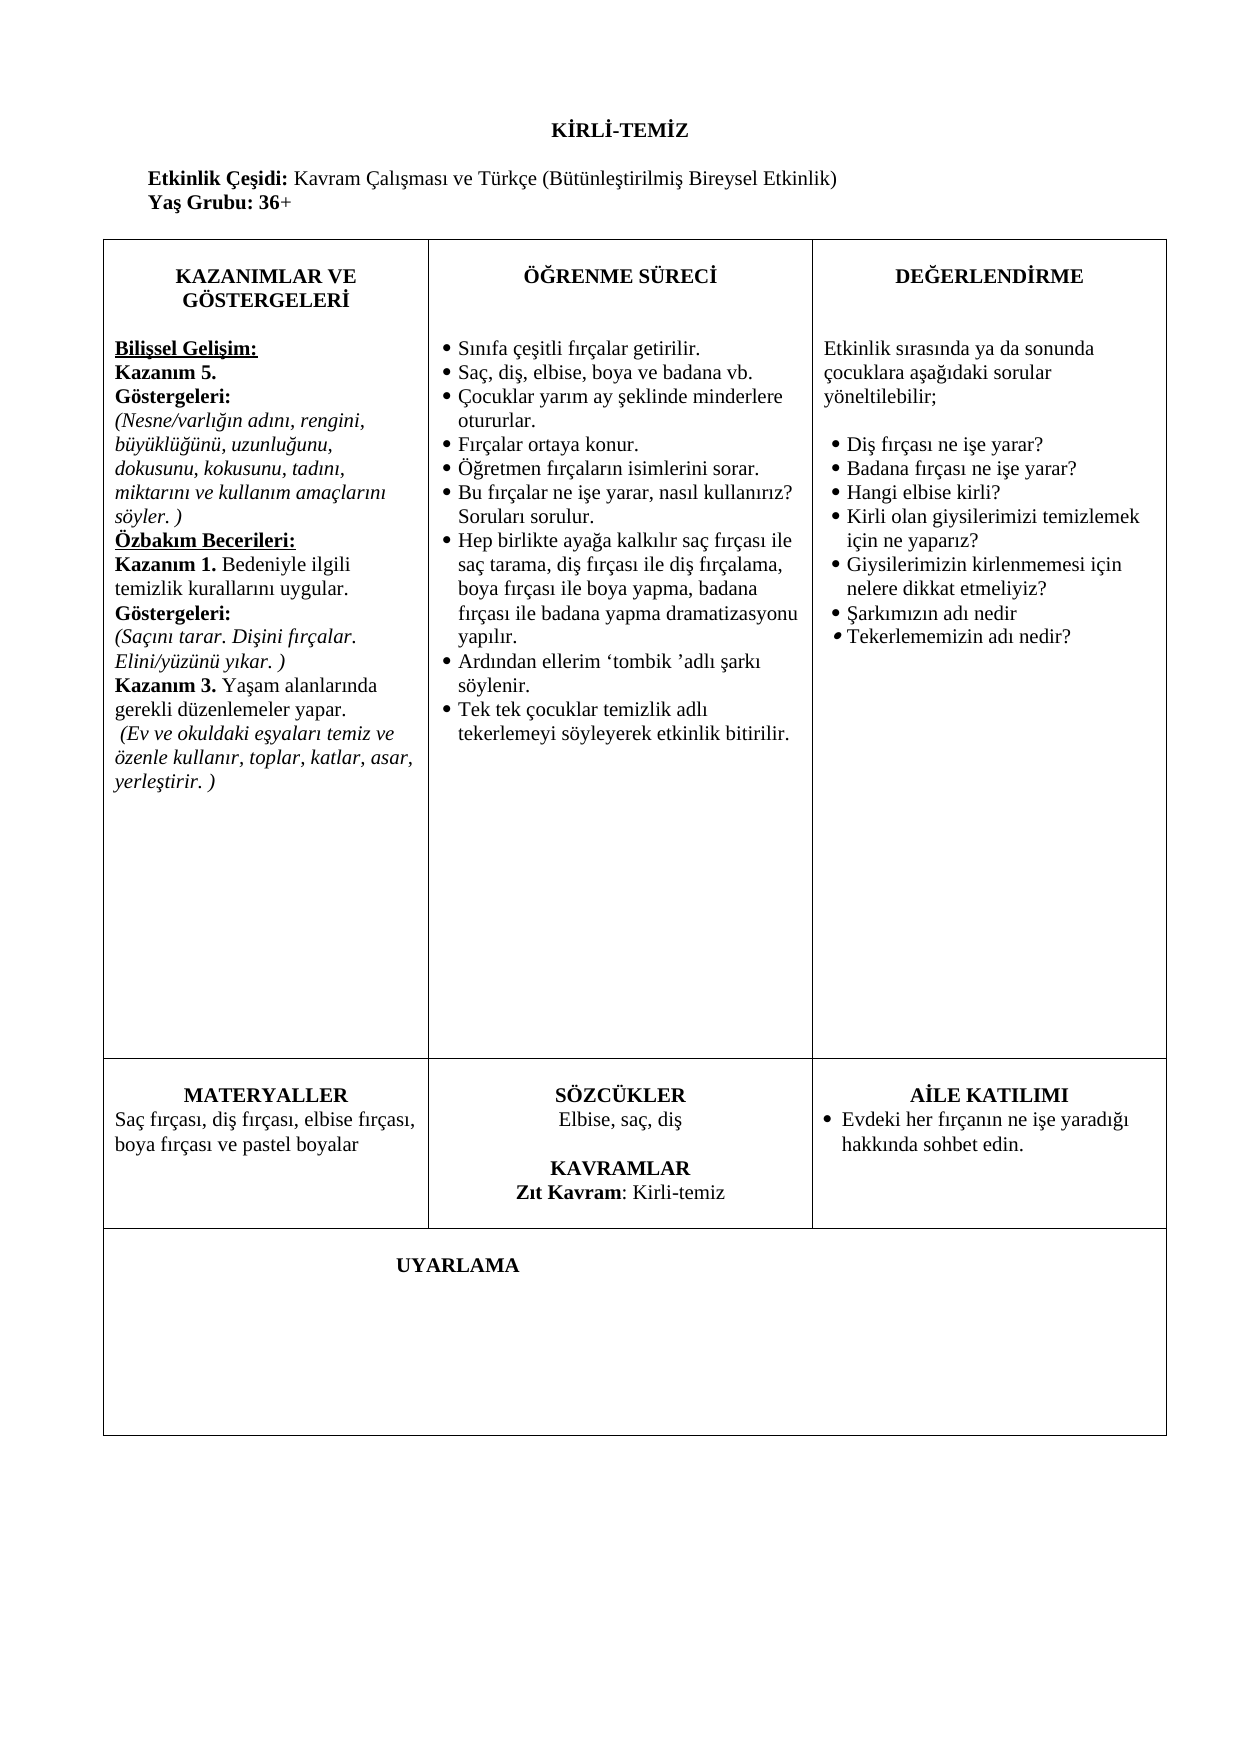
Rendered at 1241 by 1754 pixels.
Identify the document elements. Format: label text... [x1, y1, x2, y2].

table_cell [812, 1229, 1166, 1435]
table_cell AİLE KATILIMI Evdeki her fırçanın ne işe yaradığı hakkında sohbet edin. [813, 1059, 1166, 1228]
table_cell UYARLAMA [104, 1229, 812, 1435]
text KİRLİ-TEMİZ [148, 118, 1092, 142]
table_cell SÖZCÜKLER Elbise, saç, diş KAVRAMLAR Zıt Kavram: Kirli-temiz [429, 1059, 812, 1228]
table_header DEĞERLENDİRME Etkinlik sırasında ya da sonunda çocuklara aşağıdaki sorular yöneltilebilir; Diş fırçası ne işe yarar? Badana fırçası ne işe yarar? Hangi elbise kirli? Kirli olan giysilerimizi temizlemek için ne yaparız? Giysilerimizin kirlenmemesi için nelere dikkat etmeliyiz? Şarkımızın adı nedir Tekerlememizin adı nedir? [813, 240, 1166, 1058]
text Yaş Grubu: 36+ [148, 190, 1092, 214]
table_cell MATERYALLER Saç fırçası, diş fırçası, elbise fırçası, boya fırçası ve pastel boyalar [104, 1059, 428, 1228]
table_header ÖĞRENME SÜRECİ Sınıfa çeşitli fırçalar getirilir. Saç, diş, elbise, boya ve badana vb. Çocuklar yarım ay şeklinde minderlere otururlar. Fırçalar ortaya konur. Öğretmen fırçaların isimlerini sorar. Bu fırçalar ne işe yarar, nasıl kullanırız? Soruları sorulur. Hep birlikte ayağa kalkılır saç fırçası ile saç tarama, diş fırçası ile diş fırçalama, boya fırçası ile boya yapma, badana fırçası ile badana yapma dramatizasyonu yapılır. Ardından ellerim ‘tombik ’adlı şarkı söylenir. Tek tek çocuklar temizlik adlı tekerlemeyi söyleyerek etkinlik bitirilir. [429, 240, 812, 1058]
table_header KAZANIMLAR VE GÖSTERGELERİ Bilişsel Gelişim: Kazanım 5. Göstergeleri: (Nesne/varlığın adını, rengini, büyüklüğünü, uzunluğunu, dokusunu, kokusunu, tadını, miktarını ve kullanım amaçlarını söyler. ) Özbakım Becerileri: Kazanım 1. Bedeniyle ilgili temizlik kurallarını uygular. Göstergeleri: (Saçını tarar. Dişini fırçalar. Elini/yüzünü yıkar. ) Kazanım 3. Yaşam alanlarında gerekli düzenlemeler yapar. (Ev ve okuldaki eşyaları temiz ve özenle kullanır, toplar, katlar, asar, yerleştirir. ) [104, 240, 428, 1058]
text Etkinlik Çeşidi: Kavram Çalışması ve Türkçe (Bütünleştirilmiş Bireysel Etkinlik) [148, 166, 1092, 190]
